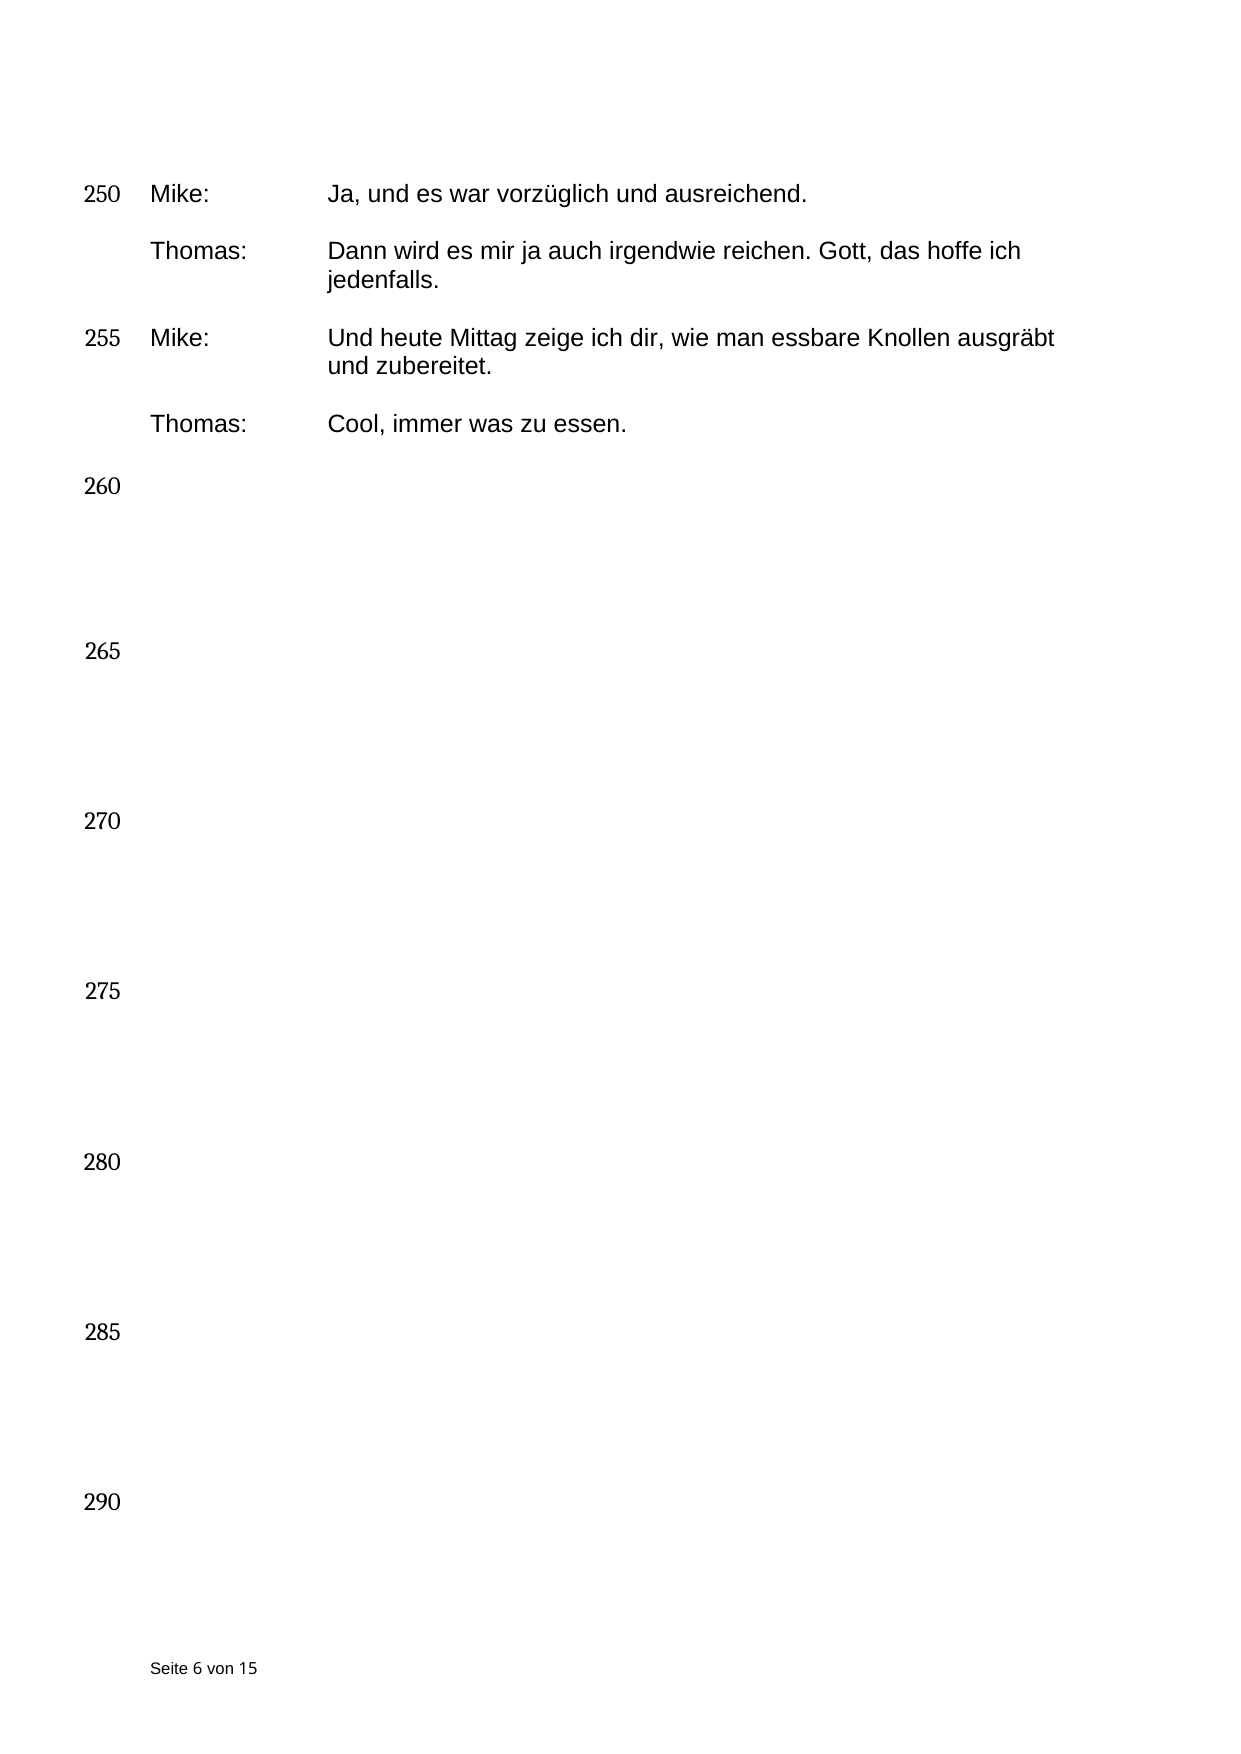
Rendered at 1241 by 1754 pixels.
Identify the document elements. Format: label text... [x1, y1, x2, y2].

text Mike: Ja, und es war vorzüglich und ausreichend. [150, 179, 1090, 207]
text Thomas: Dann wird es mir ja auch irgendwie reichen. Gott, das hoffe ich jedenfalls. [150, 236, 1090, 294]
text Mike: Und heute Mittag zeige ich dir, wie man essbare Knollen ausgräbt und zubereitet. [150, 322, 1090, 380]
text Thomas: Cool, immer was zu essen. [150, 409, 1090, 437]
